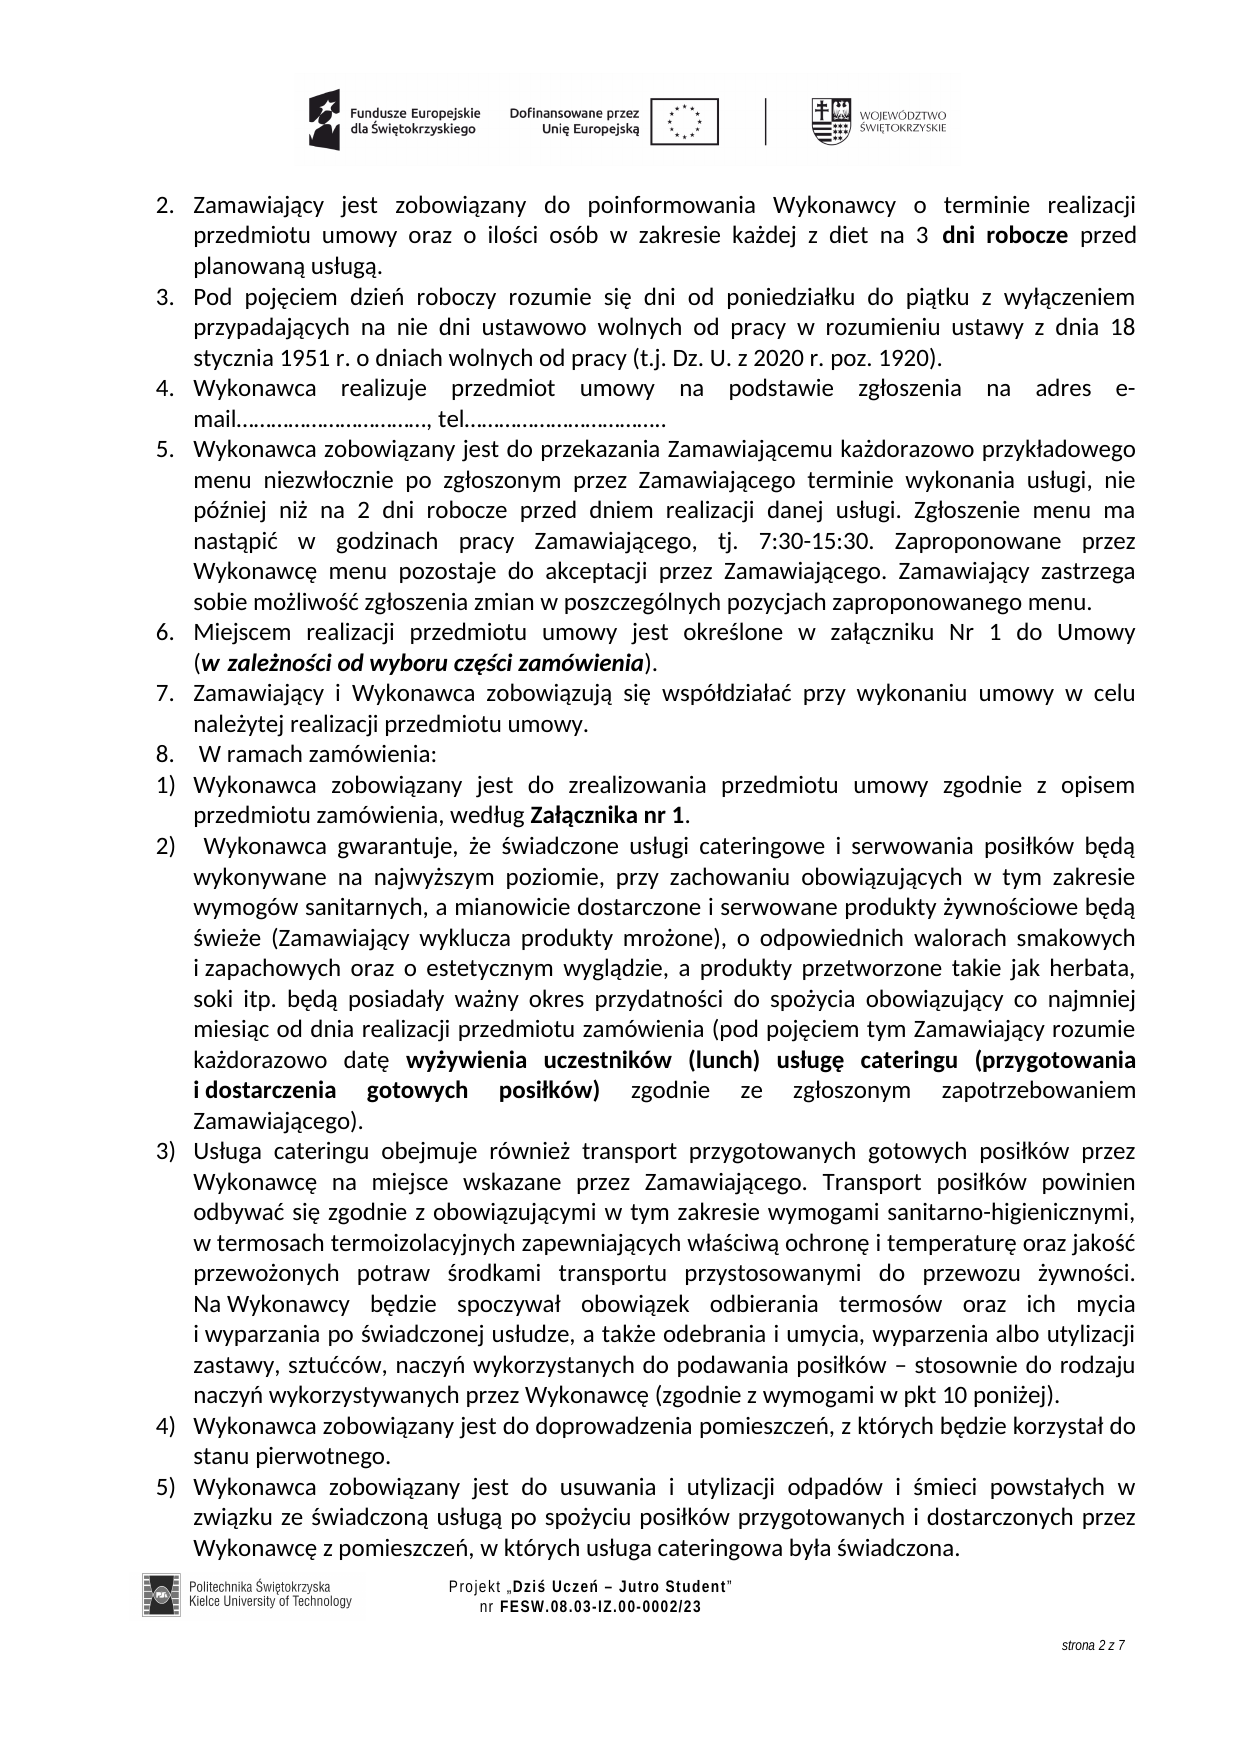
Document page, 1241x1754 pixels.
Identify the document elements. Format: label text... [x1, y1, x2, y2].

list Wykonawca realizuje przedmiot umowy na podstawie zgłoszenia na adres e-mail……………………………, tel…………………………….. [156, 372, 1137, 433]
list Zamawiający jest zobowiązany do poinformowania Wykonawcy o terminie realizacji przedmiotu umowy oraz o ilości osób w zakresie każdej z diet na 3 dni robocze przed planowaną usługą. [156, 189, 1137, 281]
list Zamawiający i Wykonawca zobowiązują się współdziałać przy wykonaniu umowy w celu należytej realizacji przedmiotu umowy. [156, 677, 1137, 738]
list Pod pojęciem dzień roboczy rozumie się dni od poniedziałku do piątku z wyłączeniem przypadających na nie dni ustawowo wolnych od pracy w rozumieniu ustawy z dnia 18 stycznia 1951 r. o dniach wolnych od pracy (t.j. Dz. U. z 2020 r. poz. 1920). [156, 281, 1137, 372]
picture [294, 73, 961, 166]
list Wykonawca zobowiązany jest do doprowadzenia pomieszczeń, z których będzie korzystał do stanu pierwotnego. [156, 1410, 1137, 1471]
list Wykonawca gwarantuje, że świadczone usługi cateringowe i serwowania posiłków będą wykonywane na najwyższym poziomie, przy zachowaniu obowiązujących w tym zakresie wymogów sanitarnych, a mianowicie dostarczone i serwowane produkty żywnościowe będą świeże (Zamawiający wyklucza produkty mrożone), o odpowiednich walorach smakowych i zapachowych oraz o estetycznym wyglądzie, a produkty przetworzone takie jak herbata, soki itp. będą posiadały ważny okres przydatności do spożycia obowiązujący co najmniej miesiąc od dnia realizacji przedmiotu zamówienia (pod pojęciem tym Zamawiający rozumie każdorazowo datę wyżywienia uczestników (lunch) usługę cateringu (przygotowania i dostarczenia gotowych posiłków) zgodnie ze zgłoszonym zapotrzebowaniem Zamawiającego). [156, 830, 1137, 1135]
picture [129, 1572, 366, 1621]
list W ramach zamówienia: [156, 738, 1137, 769]
list Wykonawca zobowiązany jest do usuwania i utylizacji odpadów i śmieci powstałych w związku ze świadczoną usługą po spożyciu posiłków przygotowanych i dostarczonych przez Wykonawcę z pomieszczeń, w których usługa cateringowa była świadczona. [156, 1471, 1137, 1563]
list Wykonawca zobowiązany jest do przekazania Zamawiającemu każdorazowo przykładowego menu niezwłocznie po zgłoszonym przez Zamawiającego terminie wykonania usługi, nie później niż na 2 dni robocze przed dniem realizacji danej usługi. Zgłoszenie menu ma nastąpić w godzinach pracy Zamawiającego, tj. 7:30-15:30. Zaproponowane przez Wykonawcę menu pozostaje do akceptacji przez Zamawiającego. Zamawiający zastrzega sobie możliwość zgłoszenia zmian w poszczególnych pozycjach zaproponowanego menu. [156, 433, 1137, 616]
list Usługa cateringu obejmuje również transport przygotowanych gotowych posiłków przez Wykonawcę na miejsce wskazane przez Zamawiającego. Transport posiłków powinien odbywać się zgodnie z obowiązującymi w tym zakresie wymogami sanitarno-higienicznymi, w termosach termoizolacyjnych zapewniających właściwą ochronę i temperaturę oraz jakość przewożonych potraw środkami transportu przystosowanymi do przewozu żywności. Na Wykonawcy będzie spoczywał obowiązek odbierania termosów oraz ich mycia i wyparzania po świadczonej usłudze, a także odebrania i umycia, wyparzenia albo utylizacji zastawy, sztućców, naczyń wykorzystanych do podawania posiłków – stosownie do rodzaju naczyń wykorzystywanych przez Wykonawcę (zgodnie z wymogami w pkt 10 poniżej). [156, 1135, 1137, 1410]
list Wykonawca zobowiązany jest do zrealizowania przedmiotu umowy zgodnie z opisem przedmiotu zamówienia, według Załącznika nr 1. [156, 769, 1137, 830]
list Miejscem realizacji przedmiotu umowy jest określone w załączniku Nr 1 do Umowy (w zależności od wyboru części zamówienia). [156, 616, 1137, 677]
